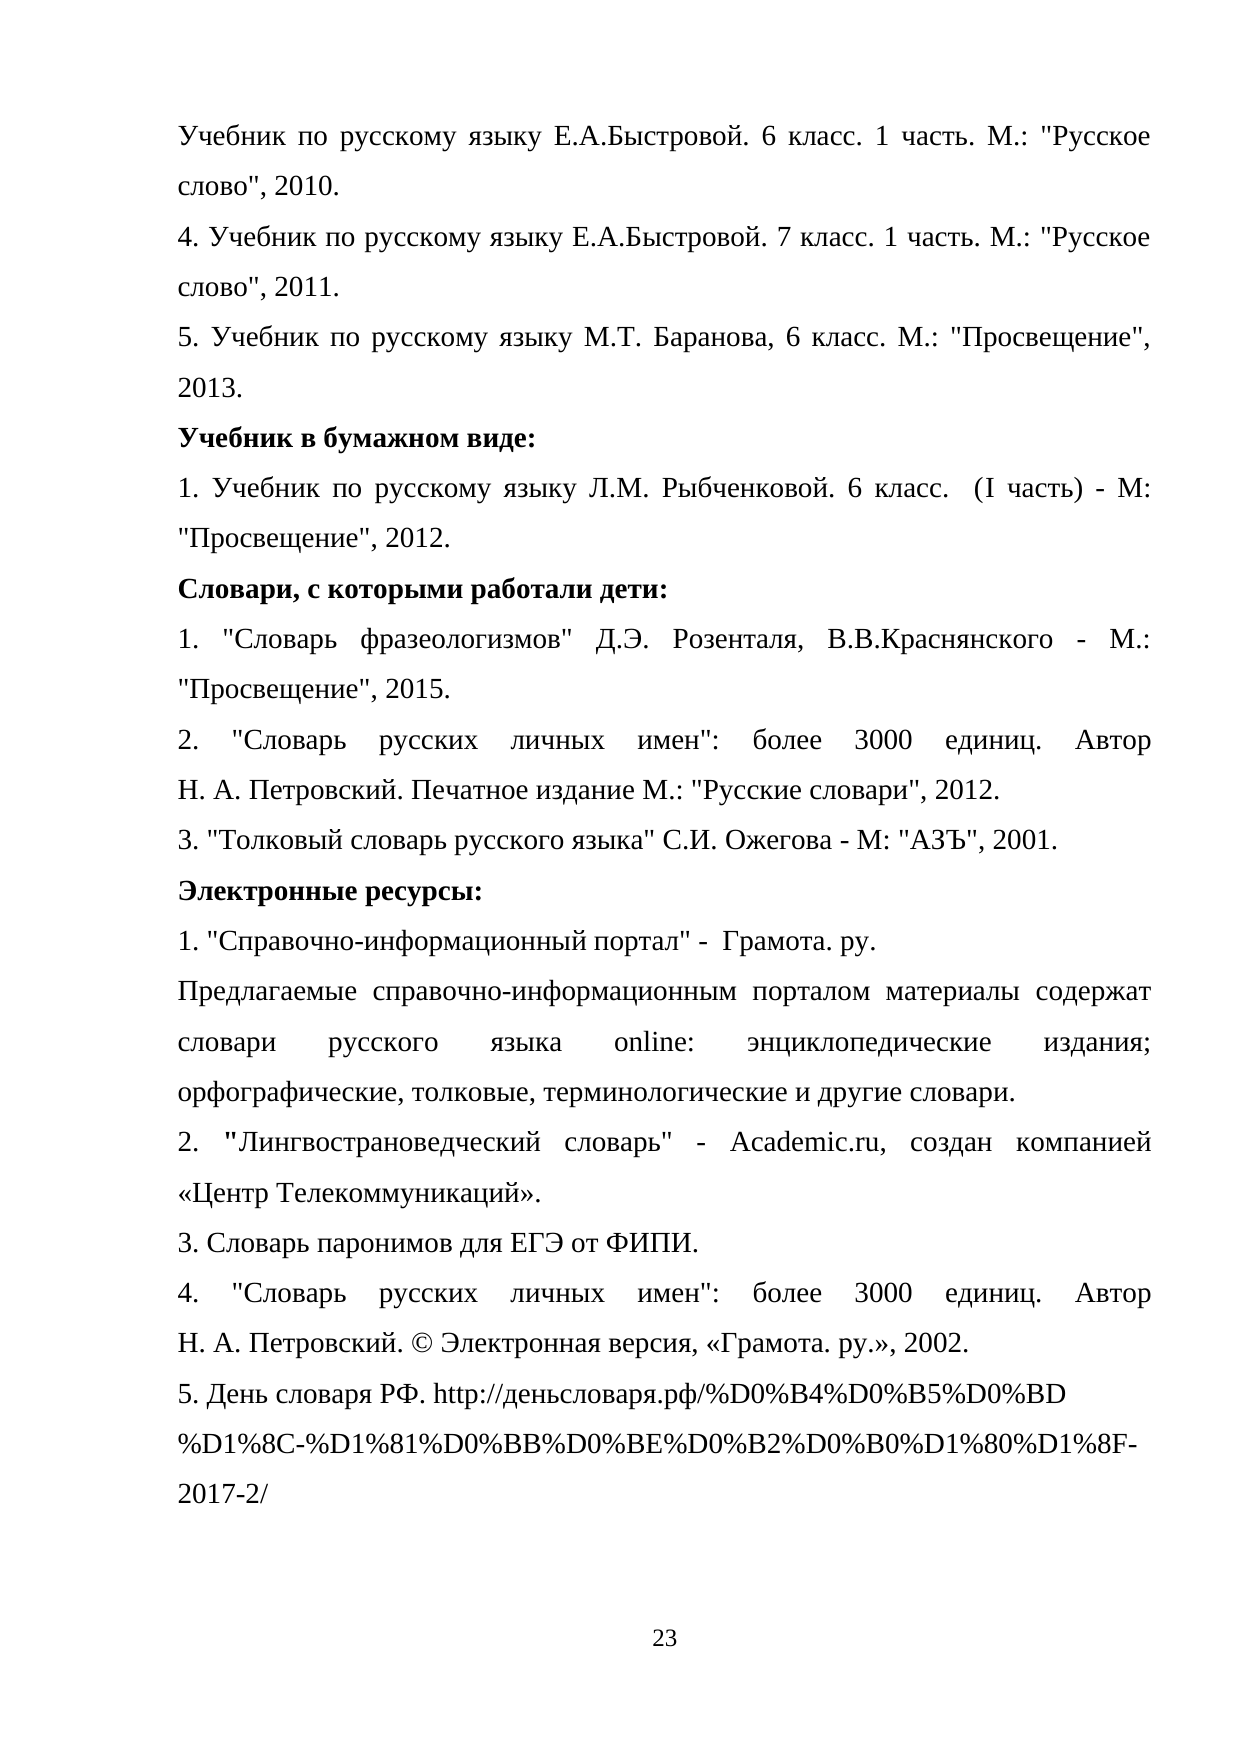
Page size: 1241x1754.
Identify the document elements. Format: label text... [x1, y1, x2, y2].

text 5. День словаря РФ. http://деньсловаря.рф/%D0%B4%D0%B5%D0%BD%D1%8C-%D1%81%D0%BB%D0%BE%D0%B2%D0%B0%D1%80%D1%8F-2017-2/ [177, 1376, 1152, 1510]
text Учебник в бумажном виде: [177, 420, 1152, 453]
text Электронные ресурсы: [177, 873, 1152, 906]
text 1. "Справочно-информационный портал" - Грамота. ру. [177, 923, 1152, 957]
text 2. "Словарь русских личных имен": более 3000 единиц. Автор Н. А. Петровский. Печатное издание М.: "Русские словари", 2012. [177, 722, 1152, 806]
text 4. "Словарь русских личных имен": более 3000 единиц. Автор Н. А. Петровский. © Электронная версия, «Грамота. ру.», 2002. [177, 1275, 1152, 1359]
text 5. Учебник по русскому языку М.Т. Баранова, 6 класс. М.: "Просвещение", 2013. [177, 319, 1152, 403]
text 1. "Словарь фразеологизмов" Д.Э. Розенталя, В.В.Краснянского - М.: "Просвещение", 2015. [177, 621, 1152, 705]
text Словари, с которыми работали дети: [177, 571, 1152, 604]
text 3. "Толковый словарь русского языка" С.И. Ожегова - М: "АЗЪ", 2001. [177, 822, 1152, 856]
text 4. Учебник по русскому языку Е.А.Быстровой. 7 класс. 1 часть. М.: "Русское слово", 2011. [177, 219, 1152, 303]
text 1. Учебник по русскому языку Л.М. Рыбченковой. 6 класс. (I часть) - М: "Просвещение", 2012. [177, 470, 1152, 554]
text Предлагаемые справочно-информационным порталом материалы содержат словари русского языка online: энциклопедические издания; орфографические, толковые, терминологические и другие словари. [177, 973, 1152, 1108]
text 2. "Лингвострановедческий словарь" - Academic.ru, создан компанией «Центр Телекоммуникаций». [177, 1124, 1152, 1208]
text 3. Словарь паронимов для ЕГЭ от ФИПИ. [177, 1225, 1152, 1258]
text Учебник по русскому языку Е.А.Быстровой. 6 класс. 1 часть. М.: "Русское слово", 2010. [177, 118, 1152, 202]
